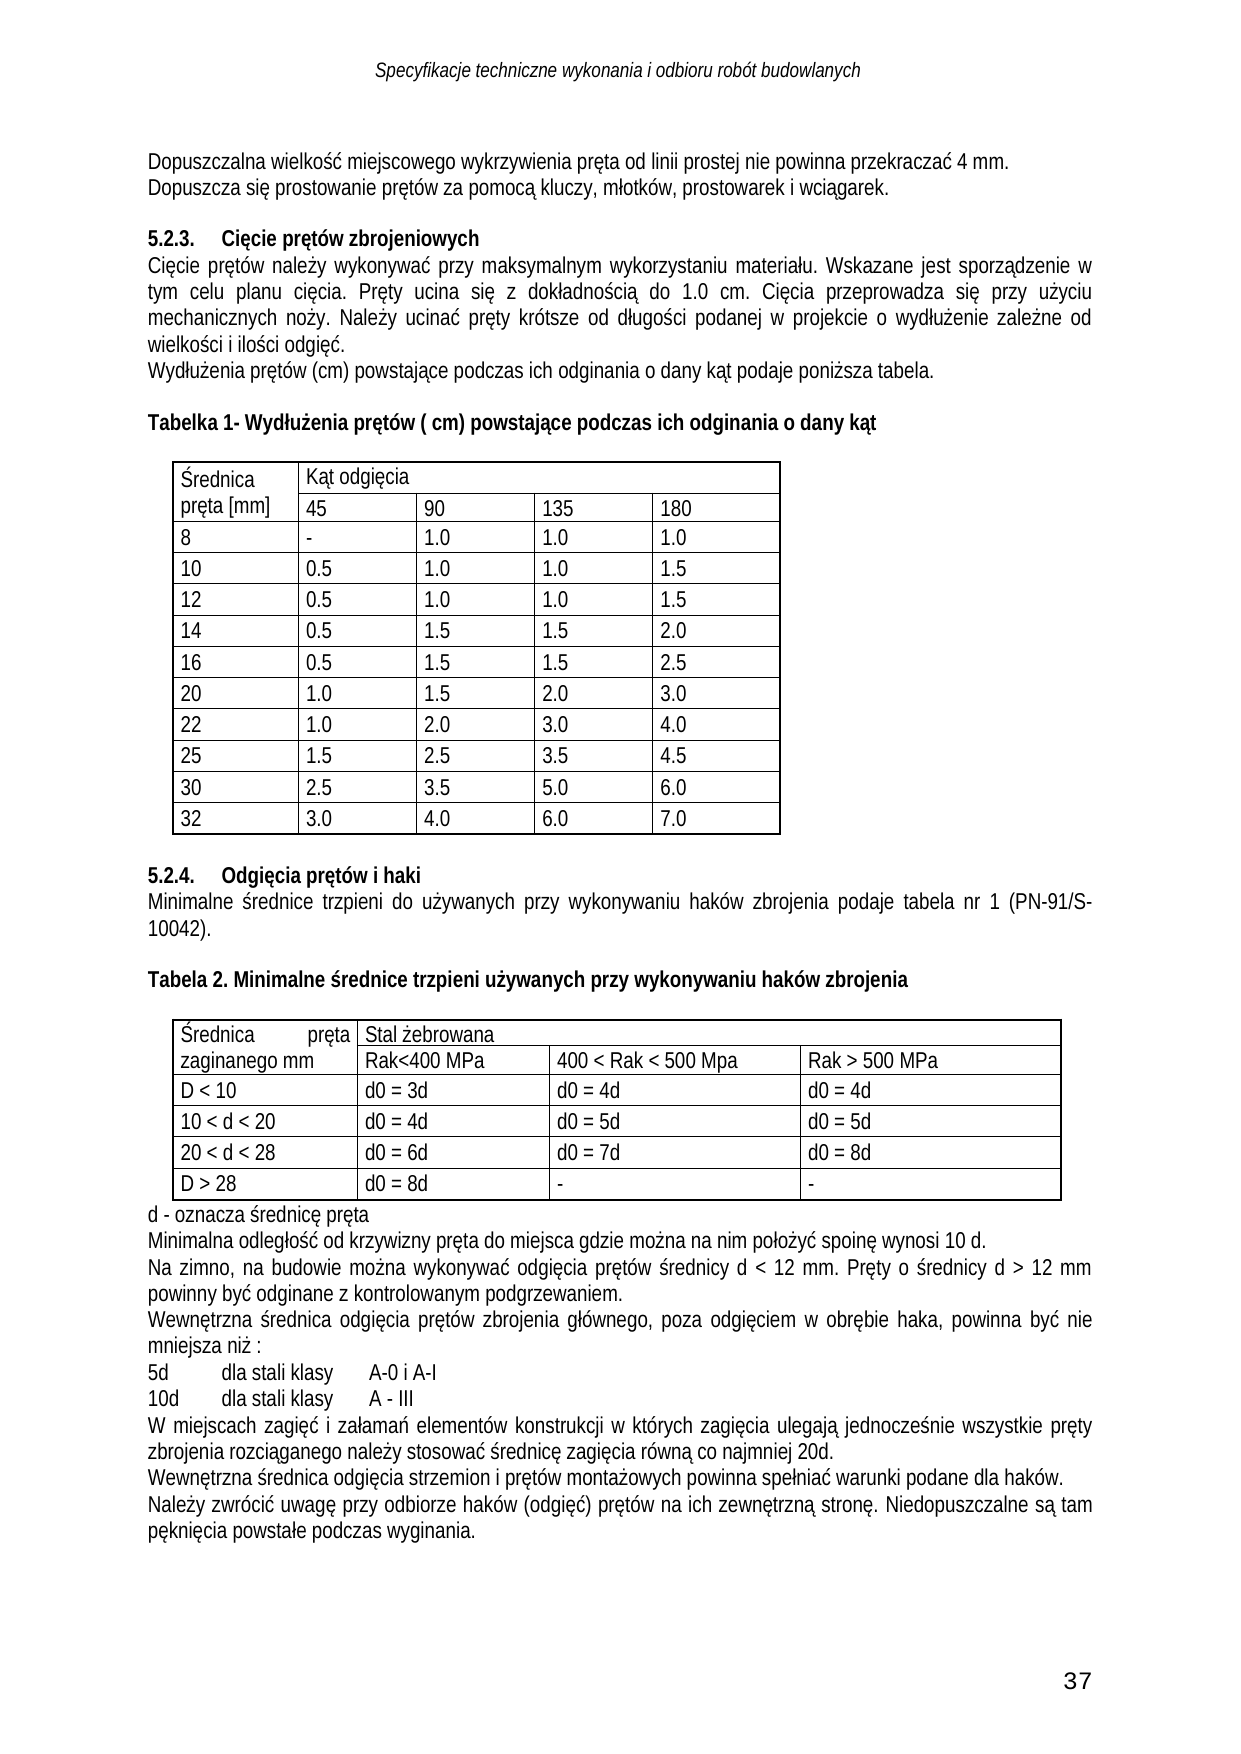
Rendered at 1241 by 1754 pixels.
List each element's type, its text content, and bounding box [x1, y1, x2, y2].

table_cell 10 [174, 553, 298, 583]
table_cell 8 [174, 522, 298, 552]
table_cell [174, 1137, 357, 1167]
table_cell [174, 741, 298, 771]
table_cell 1.0 [417, 584, 534, 614]
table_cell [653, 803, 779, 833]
table_cell 14 [174, 616, 298, 646]
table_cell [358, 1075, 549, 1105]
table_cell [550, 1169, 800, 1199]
table_cell 0.5 [299, 553, 416, 583]
table_cell 1.0 [417, 553, 534, 583]
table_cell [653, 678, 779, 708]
table_header Kąt odgięcia Kąt odgięcia [299, 463, 779, 492]
table_cell 135 [535, 494, 652, 521]
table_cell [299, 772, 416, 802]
text Na zimno, na budowie można wykonywać odgięcia prętów średnicy d < 12 mm. Pręty o średnicy d > 12 mm powinny być odginane z kontrolowanym podgrzewaniem. [148, 1253, 1093, 1306]
table_cell 1.5 [653, 553, 779, 583]
table_cell 2.5 [653, 647, 779, 677]
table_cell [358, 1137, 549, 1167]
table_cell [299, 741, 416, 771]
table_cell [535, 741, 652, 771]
text Minimalna odległość od krzywizny pręta do miejsca gdzie można na nim położyć spoinę wynosi 10 d. [148, 1227, 1093, 1253]
table_cell 1.5 [417, 616, 534, 646]
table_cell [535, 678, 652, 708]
table_cell 1.5 [535, 647, 652, 677]
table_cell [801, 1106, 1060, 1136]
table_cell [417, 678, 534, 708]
text W miejscach zagięć i załamań elementów konstrukcji w których zagięcia ulegają jednocześnie wszystkie pręty zbrojenia rozciąganego należy stosować średnicę zagięcia równą co najmniej 20d. [148, 1412, 1093, 1464]
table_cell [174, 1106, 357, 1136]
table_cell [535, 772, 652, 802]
table_header Średnica pręta [mm] [174, 463, 298, 521]
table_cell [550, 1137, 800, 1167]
text Należy zwrócić uwagę przy odbiorze haków (odgięć) prętów na ich zewnętrzną stronę. Niedopuszczalne są tam pęknięcia powstałe podczas wyginania. [148, 1491, 1093, 1543]
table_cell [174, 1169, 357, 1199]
table_cell 1.0 [535, 584, 652, 614]
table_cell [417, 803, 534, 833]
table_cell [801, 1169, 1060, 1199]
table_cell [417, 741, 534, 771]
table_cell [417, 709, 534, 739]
table_cell 180 [653, 494, 779, 521]
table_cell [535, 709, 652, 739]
text 10d dla stali klasy A - III [148, 1385, 1093, 1412]
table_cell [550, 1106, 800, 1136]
table_cell 0.5 [299, 584, 416, 614]
table_cell 0.5 [299, 647, 416, 677]
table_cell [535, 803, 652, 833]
table_cell 1.5 [653, 584, 779, 614]
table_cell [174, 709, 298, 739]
table_cell 1.5 [417, 647, 534, 677]
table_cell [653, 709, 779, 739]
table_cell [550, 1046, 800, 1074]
text 5d dla stali klasy A-0 i A-I [148, 1359, 1093, 1385]
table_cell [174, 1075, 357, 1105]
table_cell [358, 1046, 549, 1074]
table_cell 45 [299, 494, 416, 521]
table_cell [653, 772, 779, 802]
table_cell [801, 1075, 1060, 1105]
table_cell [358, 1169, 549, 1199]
table_cell 1.0 [417, 522, 534, 552]
text Wewnętrzna średnica odgięcia strzemion i prętów montażowych powinna spełniać warunki podane dla haków. [148, 1464, 1093, 1491]
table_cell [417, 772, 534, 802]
table_cell 2.0 [653, 616, 779, 646]
text 5.2.4. Odgięcia prętów i haki [148, 862, 1093, 888]
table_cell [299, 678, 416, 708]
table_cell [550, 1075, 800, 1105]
table_cell 1.5 [535, 616, 652, 646]
text Cięcie prętów należy wykonywać przy maksymalnym wykorzystaniu materiału. Wskazane jest sporządzenie w tym celu planu cięcia. Pręty ucina się z dokładnością do 1.0 cm. Cięcia przeprowadza się przy użyciu mechanicznych noży. Należy ucinać pręty krótsze od długości podanej w projekcie o wydłużenie zależne od wielkości i ilości odgięć. [148, 252, 1093, 357]
table_cell 1.0 [535, 522, 652, 552]
text d - oznacza średnicę pręta [148, 1201, 1093, 1227]
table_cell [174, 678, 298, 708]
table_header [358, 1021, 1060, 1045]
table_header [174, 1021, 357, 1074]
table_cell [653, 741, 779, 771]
text Dopuszczalna wielkość miejscowego wykrzywienia pręta od linii prostej nie powinna przekraczać 4 mm. [148, 148, 1093, 174]
table_cell 0.5 [299, 616, 416, 646]
text Wydłużenia prętów (cm) powstające podczas ich odginania o dany kąt podaje poniższa tabela. [148, 357, 1093, 383]
table_cell - [299, 522, 416, 552]
table_cell 1.0 [535, 553, 652, 583]
table_cell 1.0 [653, 522, 779, 552]
table_cell 90 [417, 494, 534, 521]
text 5.2.3. Cięcie prętów zbrojeniowych [148, 225, 1093, 252]
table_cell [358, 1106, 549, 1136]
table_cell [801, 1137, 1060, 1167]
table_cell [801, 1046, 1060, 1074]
text Tabela 2. Minimalne średnice trzpieni używanych przy wykonywaniu haków zbrojenia [148, 966, 1093, 992]
text Minimalne średnice trzpieni do używanych przy wykonywaniu haków zbrojenia podaje tabela nr 1 (PN-91/S-10042). [148, 888, 1093, 941]
table_cell 12 [174, 584, 298, 614]
text Dopuszcza się prostowanie prętów za pomocą kluczy, młotków, prostowarek i wciągarek. [148, 174, 1093, 200]
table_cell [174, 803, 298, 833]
text Wewnętrzna średnica odgięcia prętów zbrojenia głównego, poza odgięciem w obrębie haka, powinna być nie mniejsza niż : [148, 1306, 1093, 1359]
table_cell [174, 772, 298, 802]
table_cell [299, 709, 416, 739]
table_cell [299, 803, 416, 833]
text Tabelka 1- Wydłużenia prętów ( cm) powstające podczas ich odginania o dany kąt [148, 408, 1093, 435]
table_cell 16 [174, 647, 298, 677]
